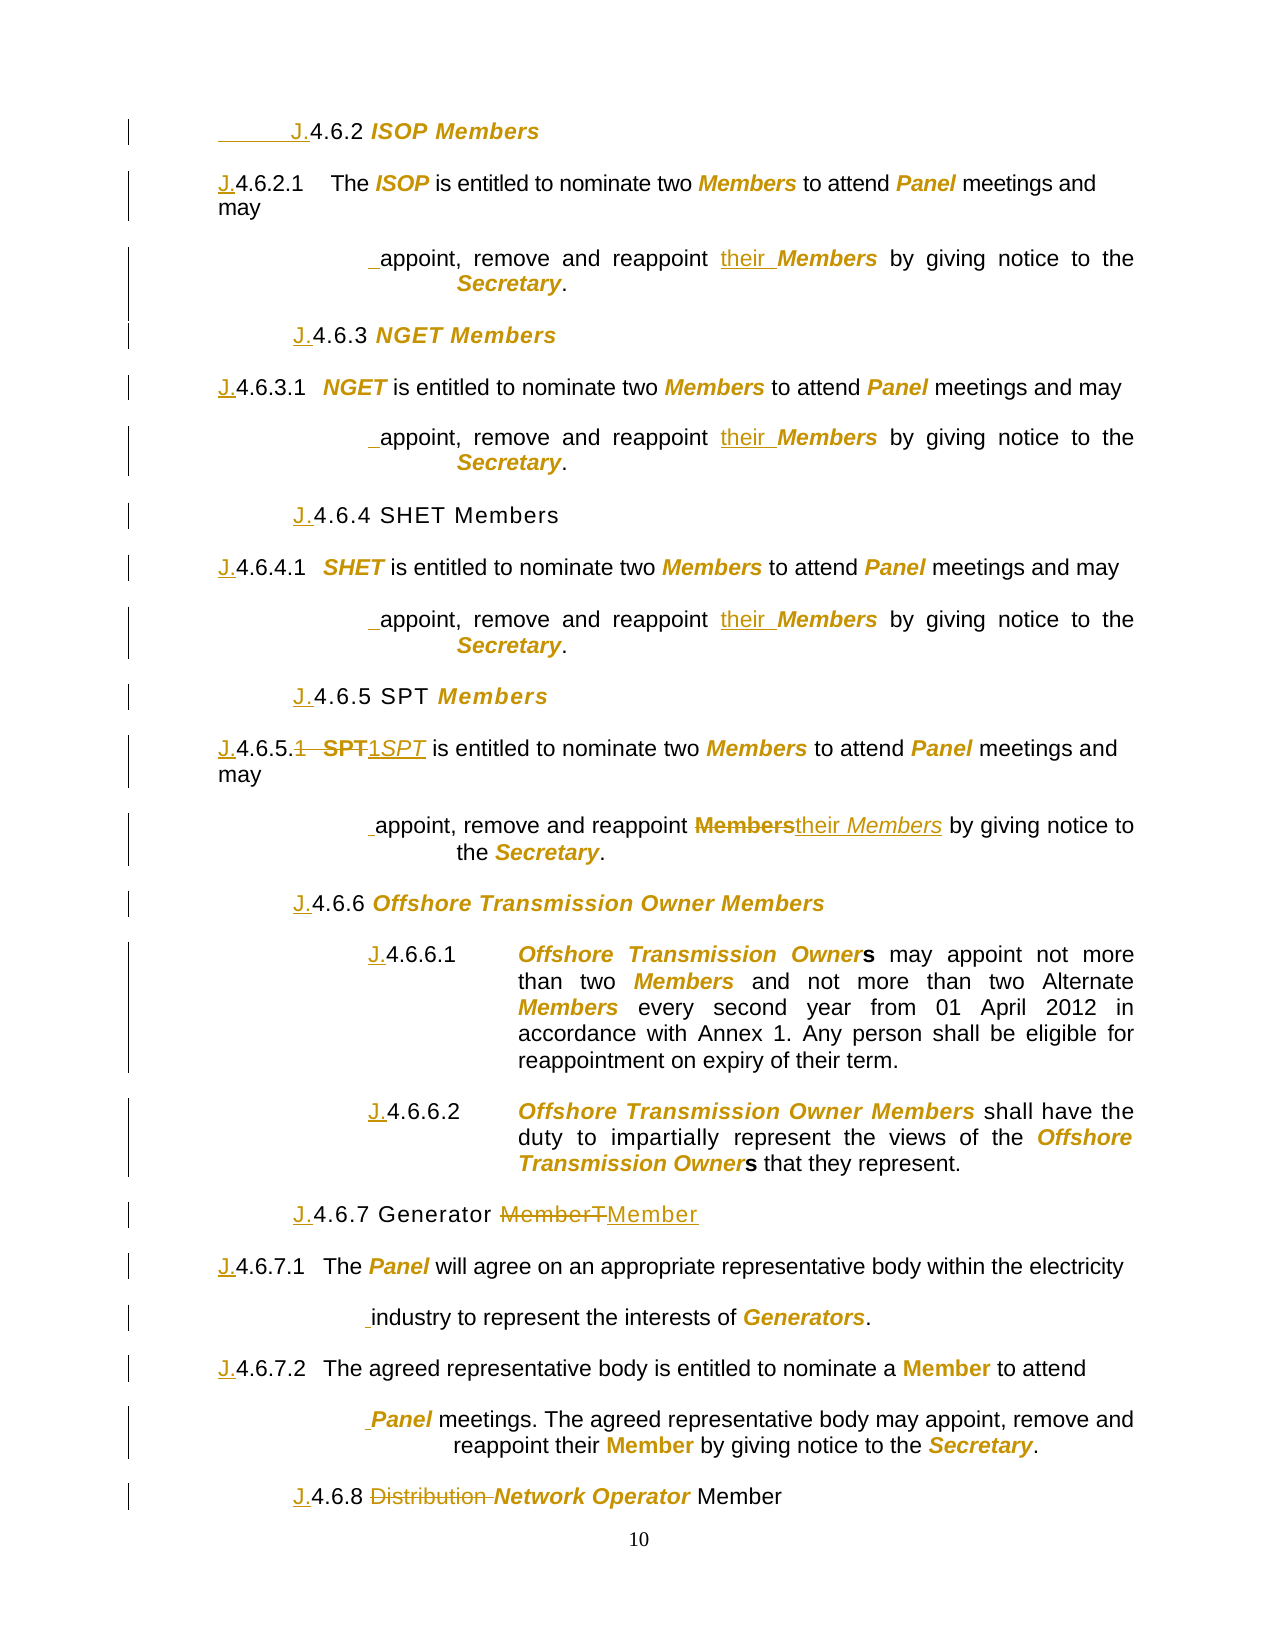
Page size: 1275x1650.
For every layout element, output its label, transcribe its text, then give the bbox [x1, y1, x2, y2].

text 4.6.7.2 The agreed representative body is entitled to nominate a Member to attend [218, 1355, 1134, 1382]
text 4.6.2.1 The ISOP is entitled to nominate two Members to attend Panel meetings and may [218, 171, 1134, 221]
text 4.6.4.1 SHET is entitled to nominate two Members to attend Panel meetings and may [218, 555, 1134, 581]
text industry to represent the interests of Generators. [364, 1304, 1134, 1331]
text Panel meetings. The agreed representative body may appoint, remove and reappoint their Member by giving notice to the Secretary. [364, 1406, 1134, 1459]
text appoint, remove and reappoint Members by giving notice to the Secretary. [368, 247, 1134, 296]
text 4.6.6 Offshore Transmission Owner Members [293, 891, 1134, 917]
text appoint, remove and reappoint Members by giving notice to the Secretary. [368, 607, 1134, 659]
text 4.6.7.1 The Panel will agree on an appropriate representative body within the electricity [218, 1253, 1134, 1279]
text 4.6.8 Network Operator Member [293, 1483, 1134, 1510]
text appoint, remove and reappoint by giving notice to the Secretary. [368, 813, 1134, 866]
text 4.6.5 SPT Members [293, 683, 1134, 710]
text 4.6.5. is entitled to nominate two Members to attend Panel meetings and may [218, 735, 1134, 788]
text 4.6.3.1 NGET is entitled to nominate two Members to attend Panel meetings and may [218, 375, 1134, 400]
text 4.6.7 Generator [293, 1202, 1134, 1228]
text 4.6.6.2 Offshore Transmission Owner Members shall have the duty to impartially represent the views of the Offshore Transmission Owners that they represent. [368, 1098, 1134, 1177]
text 4.6.4 SHET Members [293, 503, 1134, 529]
text 4.6.2 ISOP Members [218, 119, 1134, 145]
text 4.6.3 NGET Members [293, 323, 1134, 349]
text appoint, remove and reappoint Members by giving notice to the Secretary. [368, 426, 1134, 476]
text 4.6.6.1 Offshore Transmission Owners may appoint not more than two Members and not more than two Alternate Members every second year from 01 April 2012 in accordance with Annex 1. Any person shall be eligible for reappointment on expiry of their term. [368, 942, 1134, 1073]
